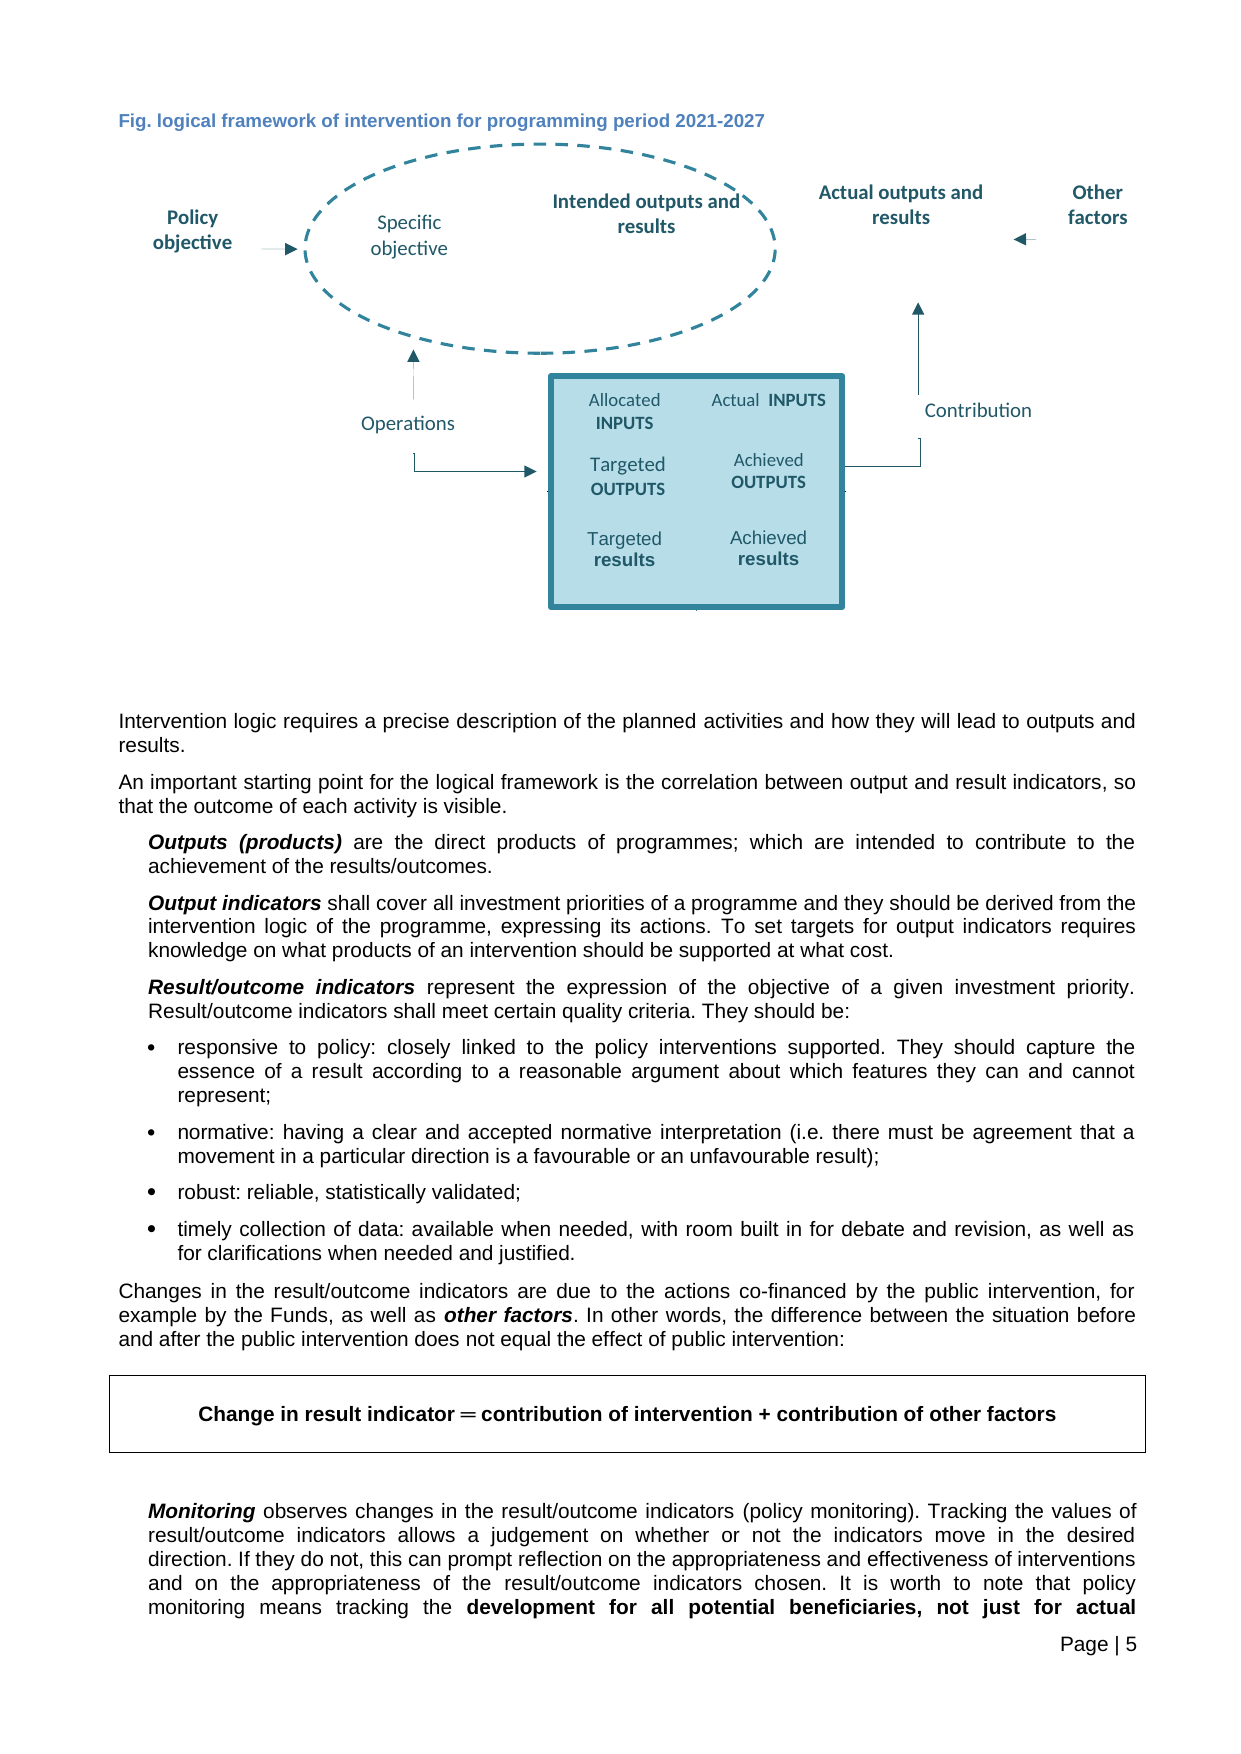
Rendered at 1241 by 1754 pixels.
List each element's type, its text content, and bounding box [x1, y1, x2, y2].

text Output indicators shall cover all investment priorities of a programme and they should be derived from the intervention logic of the programme, expressing its actions. To set targets for output indicators requires knowledge on what products of an intervention should be supported at what cost. [148, 890, 1137, 962]
list responsive to policy: closely linked to the policy interventions supported. They should capture the essence of a result according to a reasonable argument about which features they can and cannot represent; [148, 1035, 1137, 1107]
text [148, 1499, 1137, 1619]
text Intervention logic requires a precise description of the planned activities and how they will lead to outputs and results. [118, 709, 1137, 757]
list timely collection of data: available when needed, with room built in for debate and revision, as well as for clarifications when needed and justified. [148, 1216, 1137, 1264]
text Change in result indicator ═ contribution of intervention + contribution of other factors [118, 1402, 1137, 1426]
text An important starting point for the logical framework is the correlation between output and result indicators, so that the outcome of each activity is visible. [118, 769, 1137, 817]
text Outputs (products) are the direct products of programmes; which are intended to contribute to the achievement of the results/outcomes. [148, 830, 1137, 878]
text Fig. logical framework of intervention for programming period 2021-2027 [118, 110, 1137, 132]
list robust: reliable, statistically validated; [148, 1180, 1137, 1204]
text Result/outcome indicators represent the expression of the objective of a given investment priority. Result/outcome indicators shall meet certain quality criteria. They should be: [148, 975, 1137, 1023]
text Changes in the result/outcome indicators are due to the actions co-financed by the public intervention, for example by the Funds, as well as other factors. In other words, the difference between the situation before and after the public intervention does not equal the effect of public intervention: [118, 1279, 1137, 1351]
list normative: having a clear and accepted normative interpretation (i.e. there must be agreement that a movement in a particular direction is a favourable or an unfavourable result); [148, 1119, 1137, 1167]
